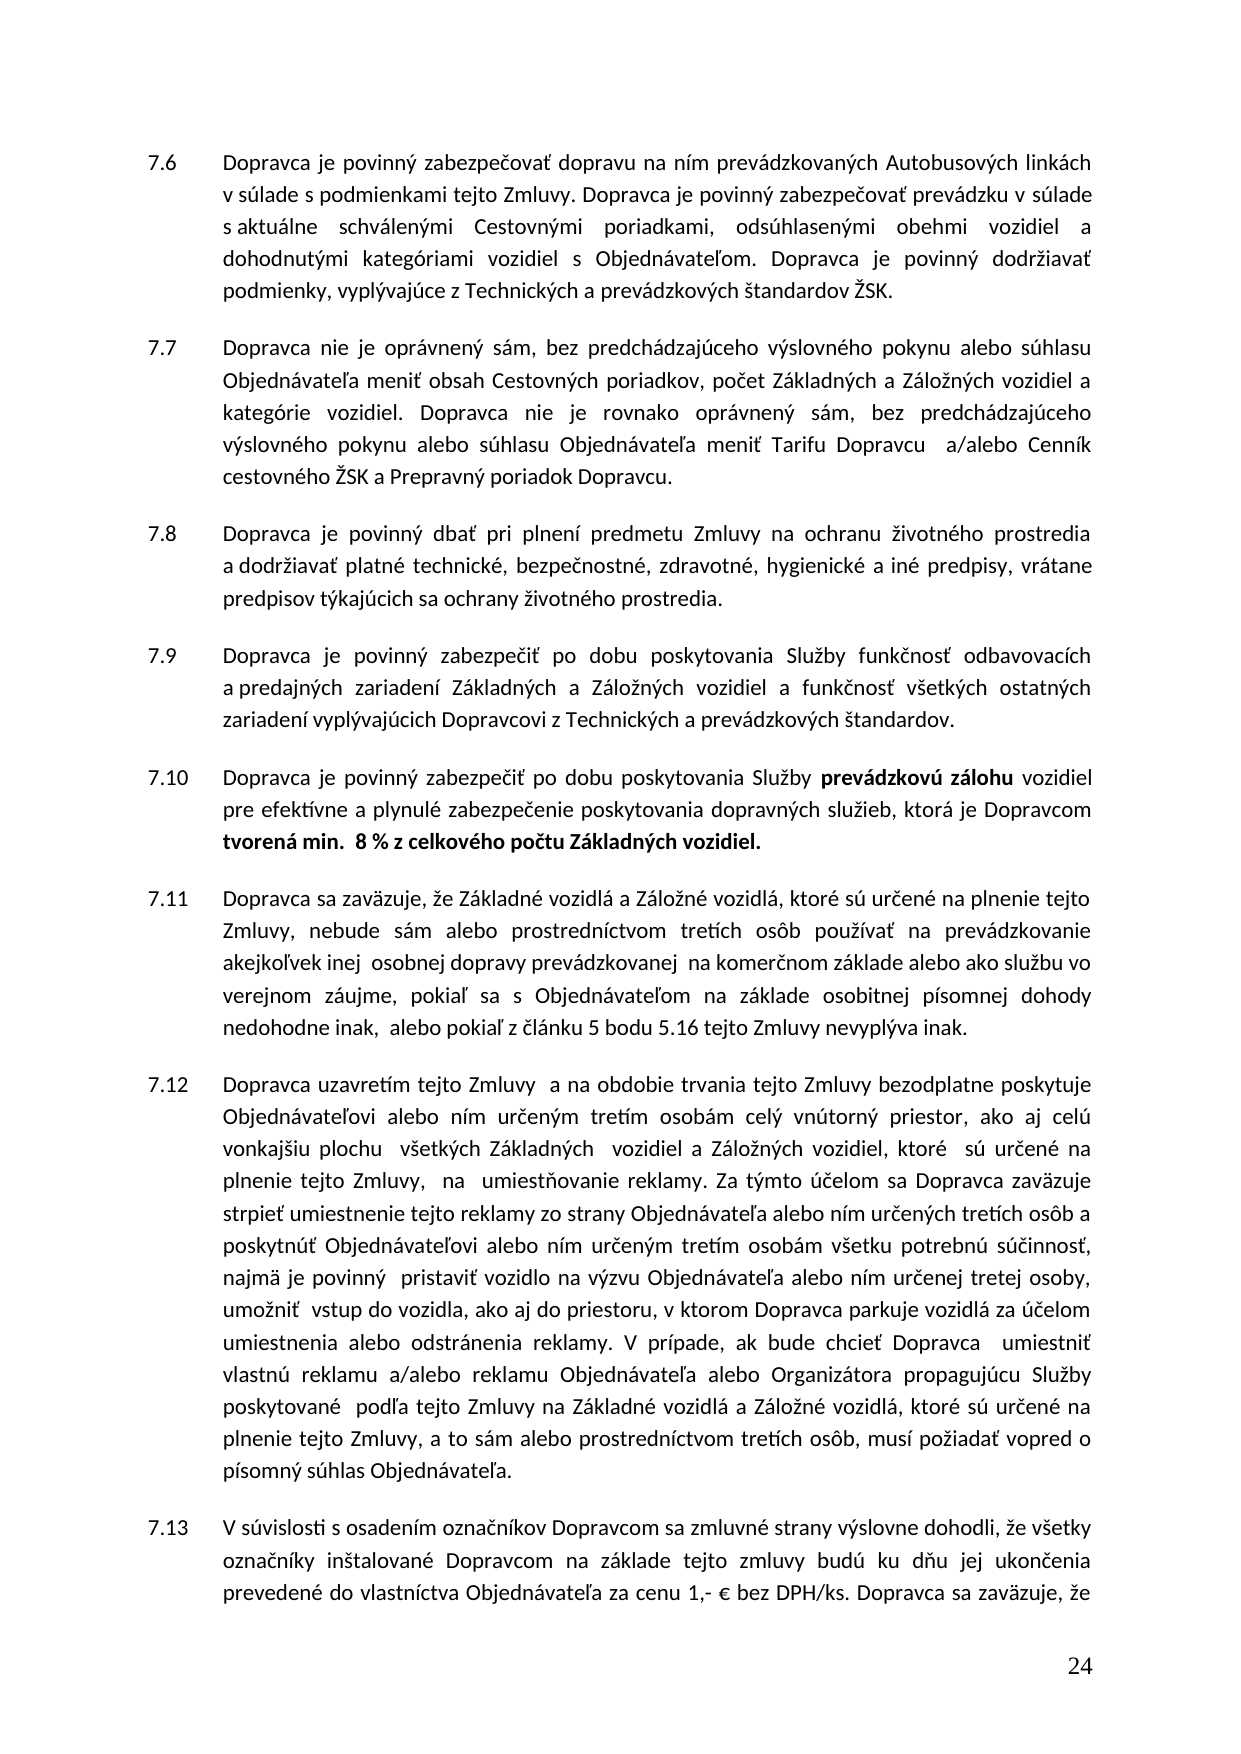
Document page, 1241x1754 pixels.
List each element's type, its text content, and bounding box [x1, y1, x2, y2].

list Dopravca je povinný zabezpečovať dopravu na ním prevádzkovaných Autobusových linkách v súlade s podmienkami tejto Zmluvy. Dopravca je povinný zabezpečovať prevádzku v súlade s aktuálne schválenými Cestovnými poriadkami, odsúhlasenými obehmi vozidiel a dohodnutými kategóriami vozidiel s Objednávateľom. Dopravca je povinný dodržiavať podmienky, vyplývajúce z Technických a prevádzkových štandardov ŽSK. [148, 148, 1093, 304]
list Dopravca je povinný dbať pri plnení predmetu Zmluvy na ochranu životného prostredia a dodržiavať platné technické, bezpečnostné, zdravotné, hygienické a iné predpisy, vrátane predpisov týkajúcich sa ochrany životného prostredia. [148, 519, 1093, 612]
list Dopravca je povinný zabezpečiť po dobu poskytovania Služby prevádzkovú zálohu vozidiel pre efektívne a plynulé zabezpečenie poskytovania dopravných služieb, ktorá je Dopravcom tvorená min. 8 % z celkového počtu Základných vozidiel. [148, 763, 1093, 855]
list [148, 1513, 1093, 1606]
list Dopravca nie je oprávnený sám, bez predchádzajúceho výslovného pokynu alebo súhlasu Objednávateľa meniť obsah Cestovných poriadkov, počet Základných a Záložných vozidiel a kategórie vozidiel. Dopravca nie je rovnako oprávnený sám, bez predchádzajúceho výslovného pokynu alebo súhlasu Objednávateľa meniť Tarifu Dopravcu a/alebo Cenník cestovného ŽSK a Prepravný poriadok Dopravcu. [148, 333, 1093, 490]
list Dopravca sa zaväzuje, že Základné vozidlá a Záložné vozidlá, ktoré sú určené na plnenie tejto Zmluvy, nebude sám alebo prostredníctvom tretích osôb používať na prevádzkovanie akejkoľvek inej osobnej dopravy prevádzkovanej na komerčnom základe alebo ako službu vo verejnom záujme, pokiaľ sa s Objednávateľom na základe osobitnej písomnej dohody nedohodne inak, alebo pokiaľ z článku 5 bodu 5.16 tejto Zmluvy nevyplýva inak. [148, 884, 1093, 1041]
list Dopravca je povinný zabezpečiť po dobu poskytovania Služby funkčnosť odbavovacích a predajných zariadení Základných a Záložných vozidiel a funkčnosť všetkých ostatných zariadení vyplývajúcich Dopravcovi z Technických a prevádzkových štandardov. [148, 641, 1093, 733]
list Dopravca uzavretím tejto Zmluvy a na obdobie trvania tejto Zmluvy bezodplatne poskytuje Objednávateľovi alebo ním určeným tretím osobám celý vnútorný priestor, ako aj celú vonkajšiu plochu všetkých Základných vozidiel a Záložných vozidiel, ktoré sú určené na plnenie tejto Zmluvy, na umiestňovanie reklamy. Za týmto účelom sa Dopravca zaväzuje strpieť umiestnenie tejto reklamy zo strany Objednávateľa alebo ním určených tretích osôb a poskytnúť Objednávateľovi alebo ním určeným tretím osobám všetku potrebnú súčinnosť, najmä je povinný pristaviť vozidlo na výzvu Objednávateľa alebo ním určenej tretej osoby, umožniť vstup do vozidla, ako aj do priestoru, v ktorom Dopravca parkuje vozidlá za účelom umiestnenia alebo odstránenia reklamy. V prípade, ak bude chcieť Dopravca umiestniť vlastnú reklamu a/alebo reklamu Objednávateľa alebo Organizátora propagujúcu Služby poskytované podľa tejto Zmluvy na Základné vozidlá a Záložné vozidlá, ktoré sú určené na plnenie tejto Zmluvy, a to sám alebo prostredníctvom tretích osôb, musí požiadať vopred o písomný súhlas Objednávateľa. [148, 1070, 1093, 1484]
